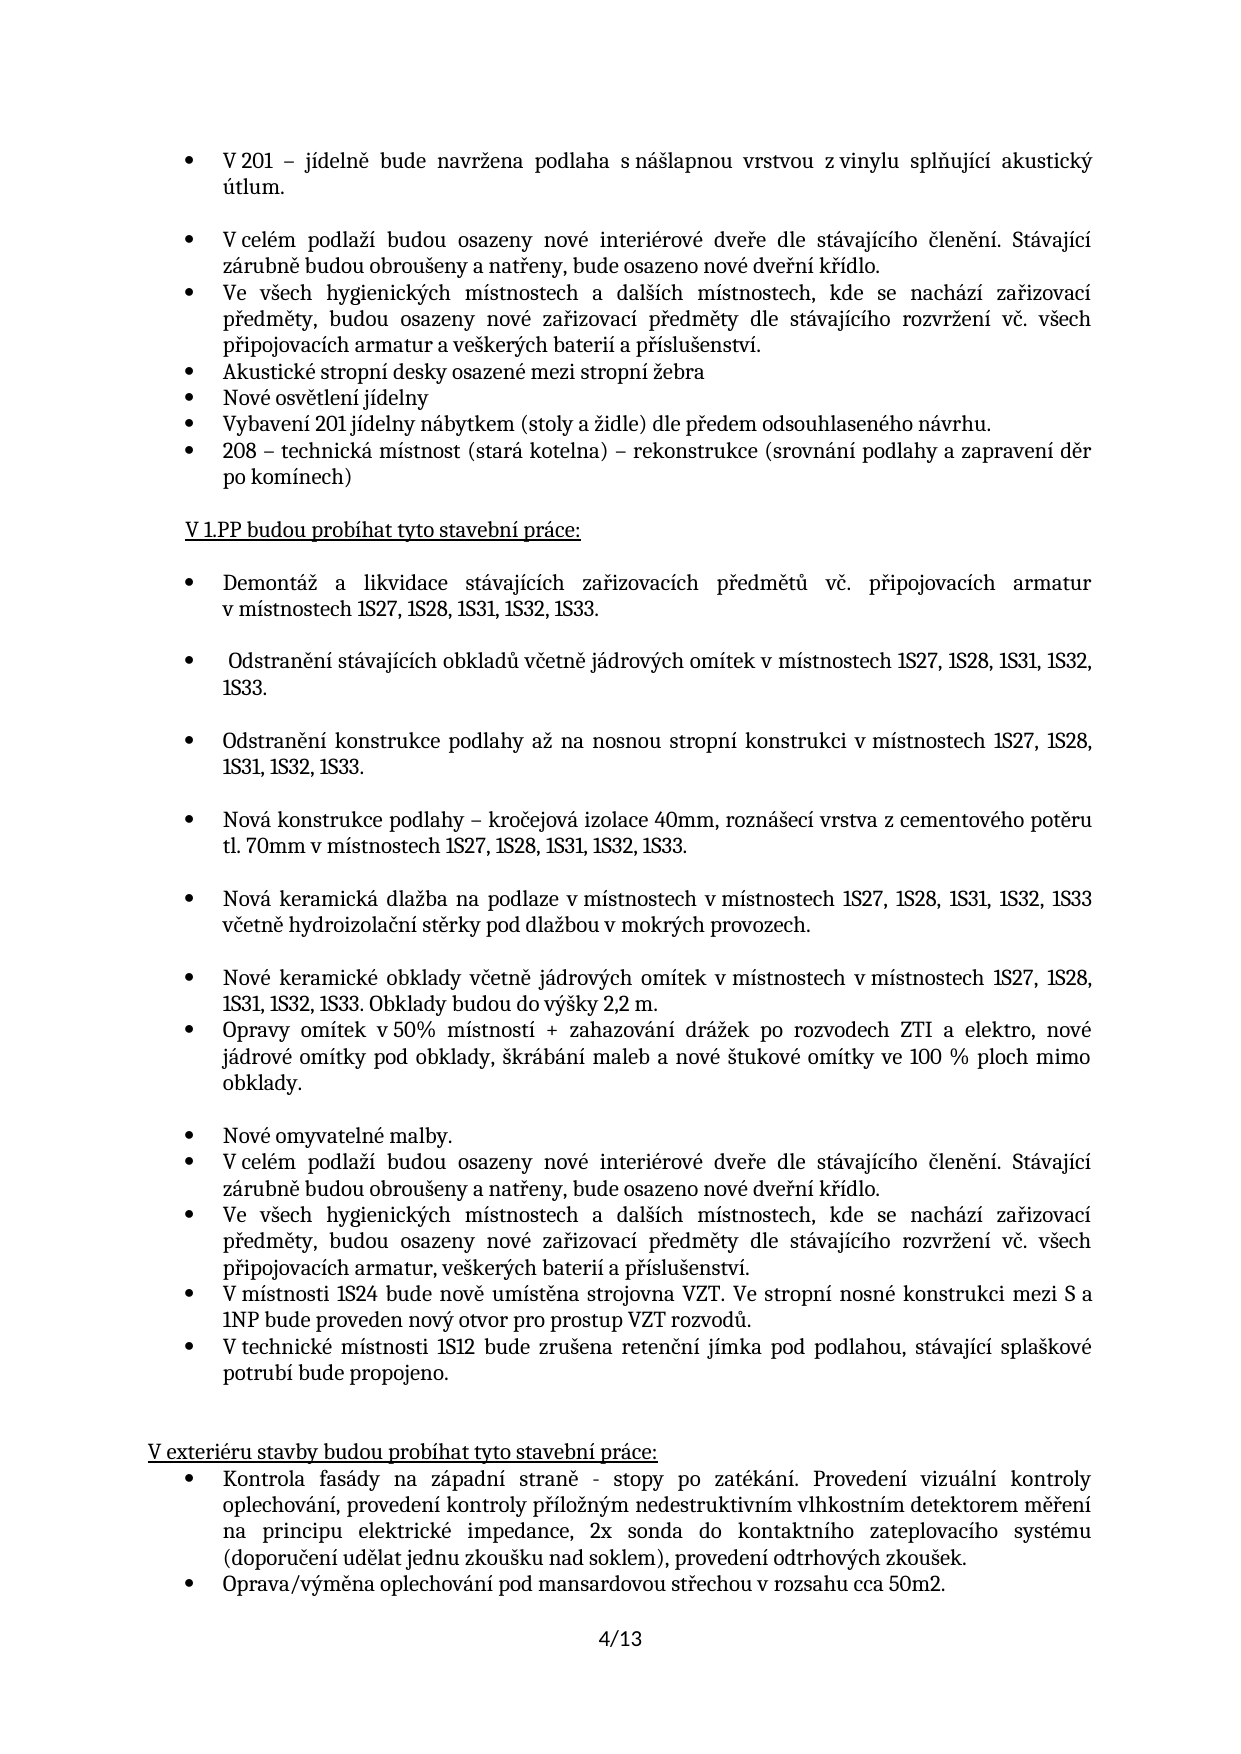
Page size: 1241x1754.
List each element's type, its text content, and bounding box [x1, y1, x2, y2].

list Nová keramická dlažba na podlaze v místnostech v místnostech 1S27, 1S28, 1S31, 1S32, 1S33 včetně hydroizolační stěrky pod dlažbou v mokrých provozech. [185, 886, 1093, 938]
list Akustické stropní desky osazené mezi stropní žebra [185, 358, 1093, 385]
list Nové keramické obklady včetně jádrových omítek v místnostech v místnostech 1S27, 1S28, 1S31, 1S32, 1S33. Obklady budou do výšky 2,2 m. [185, 964, 1093, 1017]
list V technické místnosti 1S12 bude zrušena retenční jímka pod podlahou, stávající splaškové potrubí bude propojeno. [185, 1333, 1093, 1386]
text V 1.PP budou probíhat tyto stavební práce: [185, 517, 1093, 543]
list Demontáž a likvidace stávajících zařizovacích předmětů vč. připojovacích armatur v místnostech 1S27, 1S28, 1S31, 1S32, 1S33. [185, 569, 1093, 622]
list Ve všech hygienických místnostech a dalších místnostech, kde se nachází zařizovací předměty, budou osazeny nové zařizovací předměty dle stávajícího rozvržení vč. všech připojovacích armatur, veškerých baterií a příslušenství. [185, 1202, 1093, 1281]
list Vybavení 201 jídelny nábytkem (stoly a židle) dle předem odsouhlaseného návrhu. [185, 411, 1093, 437]
list Opravy omítek v 50% místností + zahazování drážek po rozvodech ZTI a elektro, nové jádrové omítky pod obklady, škrábání maleb a nové štukové omítky ve 100 % ploch mimo obklady. [185, 1017, 1093, 1096]
text V exteriéru stavby budou probíhat tyto stavební práce: [148, 1439, 1093, 1465]
list Nové omyvatelné malby. [185, 1123, 1093, 1149]
list Nová konstrukce podlahy – kročejová izolace 40mm, roznášecí vrstva z cementového potěru tl. 70mm v místnostech 1S27, 1S28, 1S31, 1S32, 1S33. [185, 806, 1093, 859]
list 208 – technická místnost (stará kotelna) – rekonstrukce (srovnání podlahy a zapravení děr po komínech) [185, 437, 1093, 490]
list V celém podlaží budou osazeny nové interiérové dveře dle stávajícího členění. Stávající zárubně budou obroušeny a natřeny, bude osazeno nové dveřní křídlo. [185, 1149, 1093, 1202]
list Ve všech hygienických místnostech a dalších místnostech, kde se nachází zařizovací předměty, budou osazeny nové zařizovací předměty dle stávajícího rozvržení vč. všech připojovacích armatur a veškerých baterií a příslušenství. [185, 279, 1093, 358]
list Nové osvětlení jídelny [185, 385, 1093, 411]
list Odstranění konstrukce podlahy až na nosnou stropní konstrukci v místnostech 1S27, 1S28, 1S31, 1S32, 1S33. [185, 727, 1093, 780]
list V místnosti 1S24 bude nově umístěna strojovna VZT. Ve stropní nosné konstrukci mezi S a 1NP bude proveden nový otvor pro prostup VZT rozvodů. [185, 1281, 1093, 1333]
list V celém podlaží budou osazeny nové interiérové dveře dle stávajícího členění. Stávající zárubně budou obroušeny a natřeny, bude osazeno nové dveřní křídlo. [185, 227, 1093, 279]
list V 201 – jídelně bude navržena podlaha s nášlapnou vrstvou z vinylu splňující akustický útlum. [185, 148, 1093, 200]
list Oprava/výměna oplechování pod mansardovou střechou v rozsahu cca 50m2. [185, 1571, 1093, 1597]
list Odstranění stávajících obkladů včetně jádrových omítek v místnostech 1S27, 1S28, 1S31, 1S32, 1S33. [185, 648, 1093, 701]
list Kontrola fasády na západní straně - stopy po zatékání. Provedení vizuální kontroly oplechování, provedení kontroly příložným nedestruktivním vlhkostním detektorem měření na principu elektrické impedance, 2x sonda do kontaktního zateplovacího systému (doporučení udělat jednu zkoušku nad soklem), provedení odtrhových zkoušek. [185, 1465, 1093, 1571]
